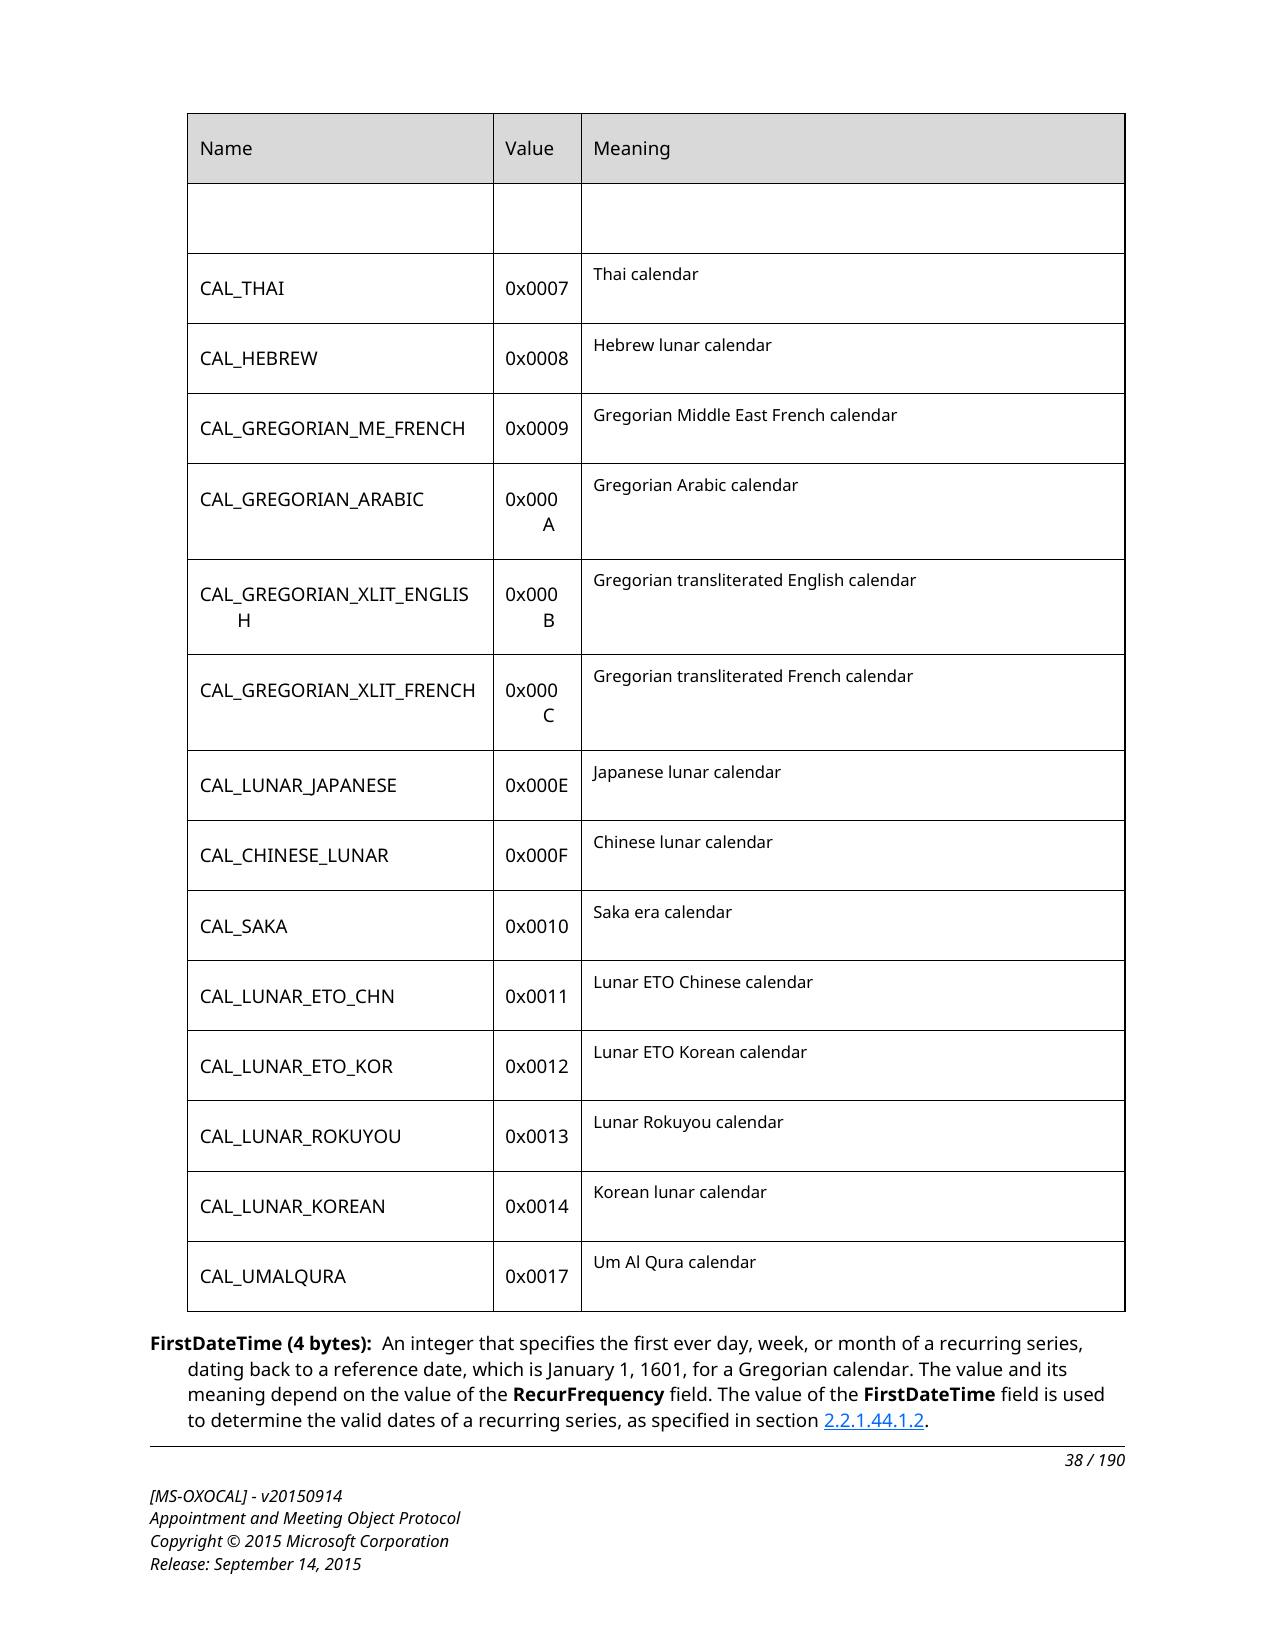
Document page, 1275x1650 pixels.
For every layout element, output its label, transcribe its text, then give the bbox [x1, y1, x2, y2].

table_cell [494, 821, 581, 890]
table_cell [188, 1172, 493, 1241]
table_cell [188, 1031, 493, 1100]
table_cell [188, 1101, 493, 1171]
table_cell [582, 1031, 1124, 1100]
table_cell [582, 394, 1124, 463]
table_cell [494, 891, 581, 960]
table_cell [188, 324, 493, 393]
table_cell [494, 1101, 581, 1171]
text FirstDateTime (4 bytes): An integer that specifies the first ever day, week, or month of a recurring series, dating back to a reference date, which is January 1, 1601, for a Gregorian calendar. The value and its meaning depend on the value of the RecurFrequency field. The value of the FirstDateTime field is used to determine the valid dates of a recurring series, as specified in section 2.2.1.44.1.2. [150, 1331, 1125, 1433]
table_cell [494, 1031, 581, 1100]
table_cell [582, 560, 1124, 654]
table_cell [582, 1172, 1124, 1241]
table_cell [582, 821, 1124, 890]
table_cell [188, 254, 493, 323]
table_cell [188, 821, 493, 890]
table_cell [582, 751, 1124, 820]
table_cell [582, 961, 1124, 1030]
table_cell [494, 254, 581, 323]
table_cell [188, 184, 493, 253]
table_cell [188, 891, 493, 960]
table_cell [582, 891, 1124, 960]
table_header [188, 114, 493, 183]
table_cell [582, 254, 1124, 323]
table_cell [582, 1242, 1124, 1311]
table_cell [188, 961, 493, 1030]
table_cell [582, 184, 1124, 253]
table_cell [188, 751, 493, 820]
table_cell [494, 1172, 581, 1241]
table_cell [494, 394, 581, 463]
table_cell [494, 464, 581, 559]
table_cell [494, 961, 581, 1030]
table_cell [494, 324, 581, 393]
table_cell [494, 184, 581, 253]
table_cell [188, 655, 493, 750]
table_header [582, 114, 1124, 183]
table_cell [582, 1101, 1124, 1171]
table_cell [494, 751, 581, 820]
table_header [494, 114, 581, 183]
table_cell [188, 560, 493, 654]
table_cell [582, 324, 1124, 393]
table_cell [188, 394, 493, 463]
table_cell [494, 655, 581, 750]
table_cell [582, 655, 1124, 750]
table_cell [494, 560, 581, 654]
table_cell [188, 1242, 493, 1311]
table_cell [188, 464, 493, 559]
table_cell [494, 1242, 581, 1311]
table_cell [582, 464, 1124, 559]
